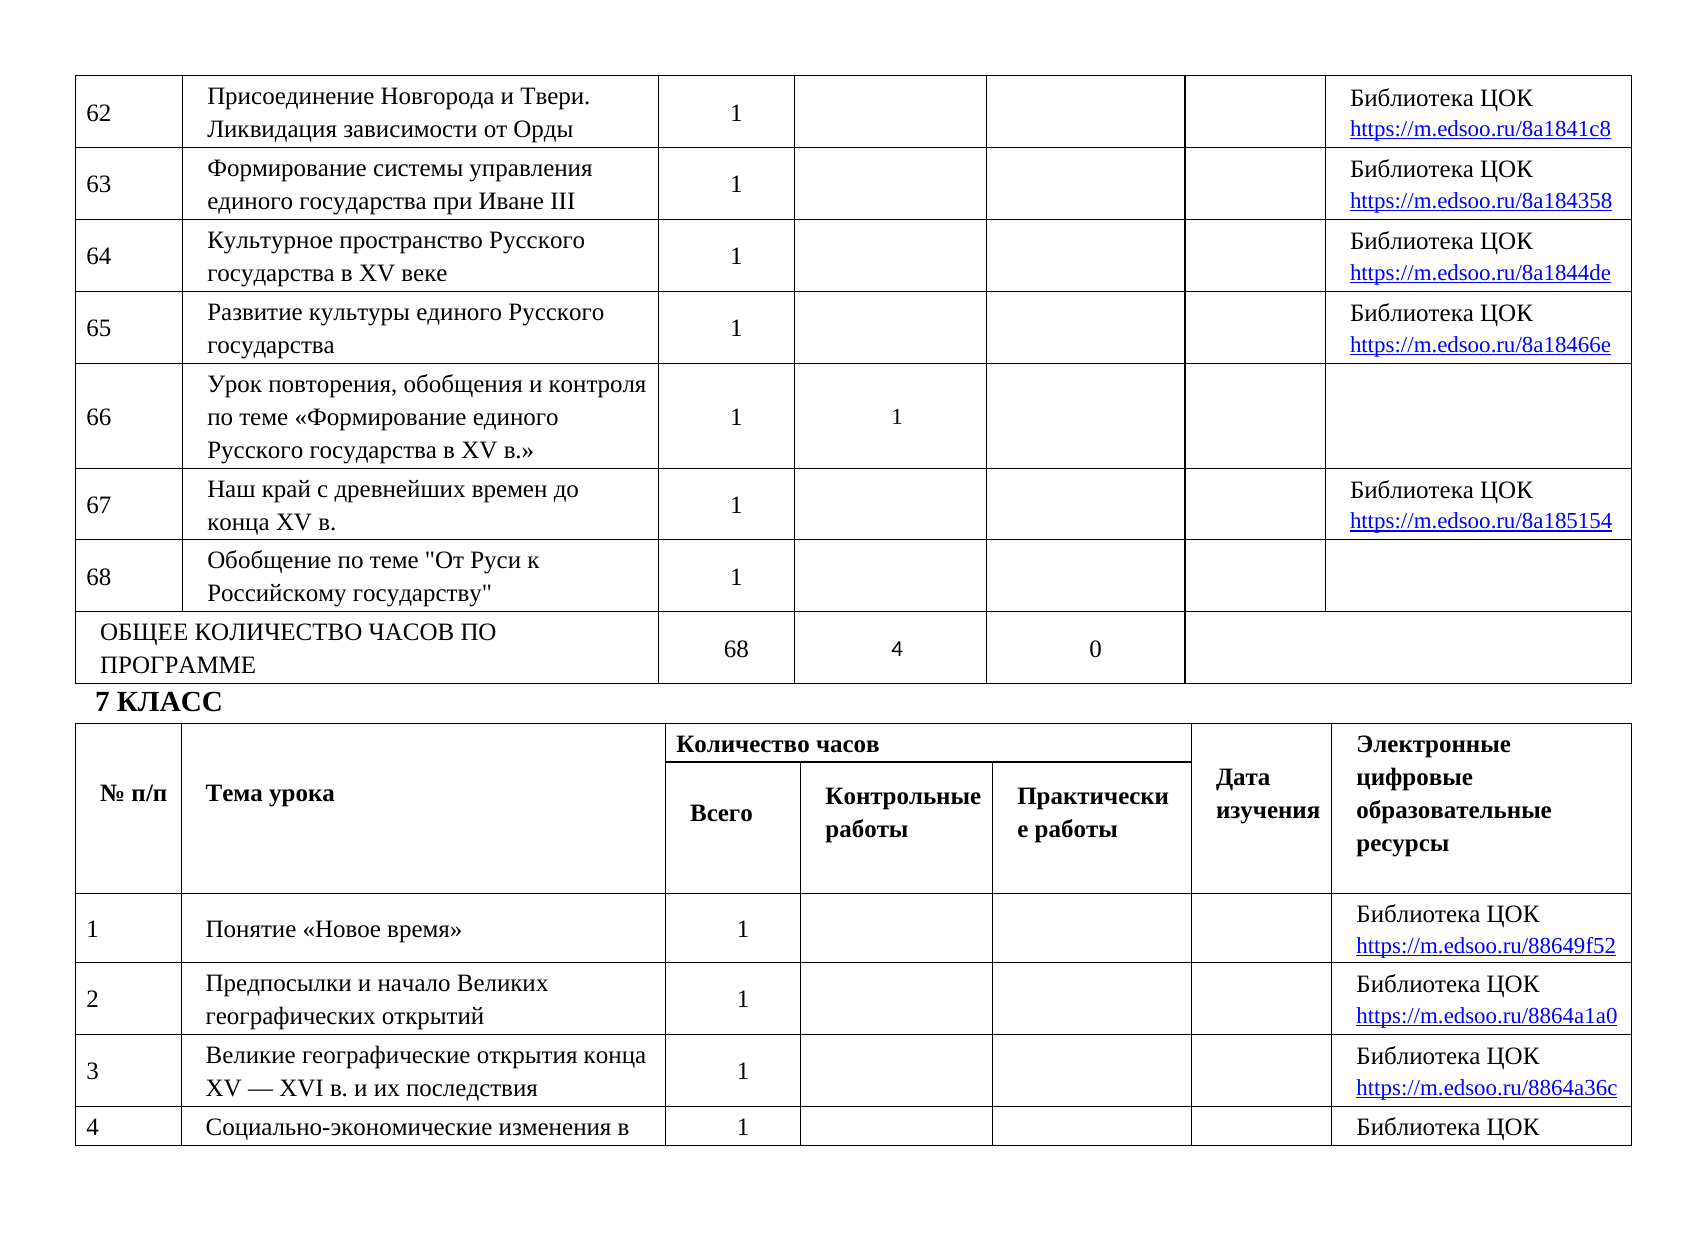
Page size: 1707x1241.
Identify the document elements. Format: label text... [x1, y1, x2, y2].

table_cell 1 [659, 220, 794, 291]
table_cell [1192, 1035, 1331, 1106]
table_cell Понятие «Новое время» [182, 894, 665, 962]
table_cell 1 [666, 963, 800, 1034]
table_cell Библиотека ЦОК https://m.edsoo.ru/8864a1a0 [1332, 963, 1631, 1034]
table_cell 1 [659, 364, 794, 467]
table_header Тема урока [182, 724, 665, 893]
text 7 КЛАСС [87, 684, 1632, 718]
table_cell [1186, 469, 1325, 539]
table_cell 1 [659, 469, 794, 539]
table_cell [993, 1035, 1191, 1106]
table_cell [1186, 220, 1325, 291]
table_cell [987, 540, 1184, 611]
table_cell Библиотека ЦОК https://m.edsoo.ru/88649f52 [1332, 894, 1631, 962]
table_cell [1326, 364, 1631, 467]
table_cell 1 [666, 894, 800, 962]
table_cell Наш край с древнейших времен до конца XV в. [183, 469, 658, 539]
table_header № п/п [76, 724, 181, 893]
table_cell Предпосылки и начало Великих географических открытий [182, 963, 665, 1034]
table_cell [1332, 1107, 1631, 1144]
table_cell [987, 292, 1184, 362]
table_cell 2 [76, 963, 181, 1034]
table_cell [795, 220, 986, 291]
table_cell Формирование системы управления единого государства при Иване III [183, 148, 658, 219]
table_cell 1 [795, 364, 986, 467]
table_cell [1192, 963, 1331, 1034]
table_cell Библиотека ЦОК https://m.edsoo.ru/8a185154 [1326, 469, 1631, 539]
table_cell [987, 76, 1184, 147]
table_cell [795, 469, 986, 539]
table_cell Присоединение Новгорода и Твери. Ликвидация зависимости от Орды [183, 76, 658, 147]
table_cell [987, 469, 1184, 539]
table_cell 4 [76, 1107, 181, 1144]
table_cell [795, 540, 986, 611]
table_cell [182, 1107, 665, 1144]
table_cell Библиотека ЦОК https://m.edsoo.ru/8a184358 [1326, 148, 1631, 219]
table_cell [795, 76, 986, 147]
table_cell 1 [76, 894, 181, 962]
table_cell Великие географические открытия конца XV — XVI в. и их последствия [182, 1035, 665, 1106]
table_cell [801, 894, 992, 962]
table_cell Библиотека ЦОК https://m.edsoo.ru/8864a36c [1332, 1035, 1631, 1106]
table_cell Библиотека ЦОК https://m.edsoo.ru/8a1841c8 [1326, 76, 1631, 147]
table_cell 3 [76, 1035, 181, 1106]
table_cell Урок повторения, обобщения и контроля по теме «Формирование единого Русского государства в XV в.» [183, 364, 658, 467]
table_cell [993, 894, 1191, 962]
table_cell [801, 1035, 992, 1106]
table_cell 63 [76, 148, 182, 219]
table_cell Контрольные работы [801, 763, 992, 893]
table_cell Практические работы [993, 763, 1191, 893]
table_cell Развитие культуры единого Русского государства [183, 292, 658, 362]
table_cell 68 [659, 612, 794, 683]
table_header Дата изучения [1192, 724, 1331, 893]
table_cell [1186, 76, 1325, 147]
table_cell Библиотека ЦОК https://m.edsoo.ru/8a18466e [1326, 292, 1631, 362]
table_cell 67 [76, 469, 182, 539]
table_cell 1 [666, 1107, 800, 1144]
table_cell Обобщение по теме "От Руси к Российскому государству" [183, 540, 658, 611]
table_cell [795, 292, 986, 362]
table_cell 0 [987, 612, 1184, 683]
table_cell Культурное пространство Русского государства в XV веке [183, 220, 658, 291]
table_cell [801, 963, 992, 1034]
table_cell [1192, 1107, 1331, 1144]
table_cell 62 [76, 76, 182, 147]
table_cell Всего [666, 763, 800, 893]
table_cell Библиотека ЦОК https://m.edsoo.ru/8a1844de [1326, 220, 1631, 291]
table_cell [1186, 292, 1325, 362]
table_cell 64 [76, 220, 182, 291]
table_cell [987, 364, 1184, 467]
table_cell [987, 220, 1184, 291]
table_header Количество часов [666, 724, 1191, 761]
table_cell [987, 148, 1184, 219]
table_cell [1186, 612, 1631, 683]
table_cell 4 [795, 612, 986, 683]
table_cell [1326, 540, 1631, 611]
table_cell 1 [659, 148, 794, 219]
table_cell 1 [659, 292, 794, 362]
table_cell 1 [659, 540, 794, 611]
table_header Электронные цифровые образовательные ресурсы [1332, 724, 1631, 893]
table_cell 66 [76, 364, 182, 467]
table_cell [993, 1107, 1191, 1144]
table_cell [1186, 148, 1325, 219]
table_cell 1 [659, 76, 794, 147]
table_cell ОБЩЕЕ КОЛИЧЕСТВО ЧАСОВ ПО ПРОГРАММЕ [76, 612, 658, 683]
table_cell 65 [76, 292, 182, 362]
table_cell [1186, 540, 1325, 611]
table_cell [993, 963, 1191, 1034]
table_cell [795, 148, 986, 219]
table_cell 1 [666, 1035, 800, 1106]
table_cell [801, 1107, 992, 1144]
table_cell [1192, 894, 1331, 962]
table_cell [1186, 364, 1325, 467]
table_cell 68 [76, 540, 182, 611]
